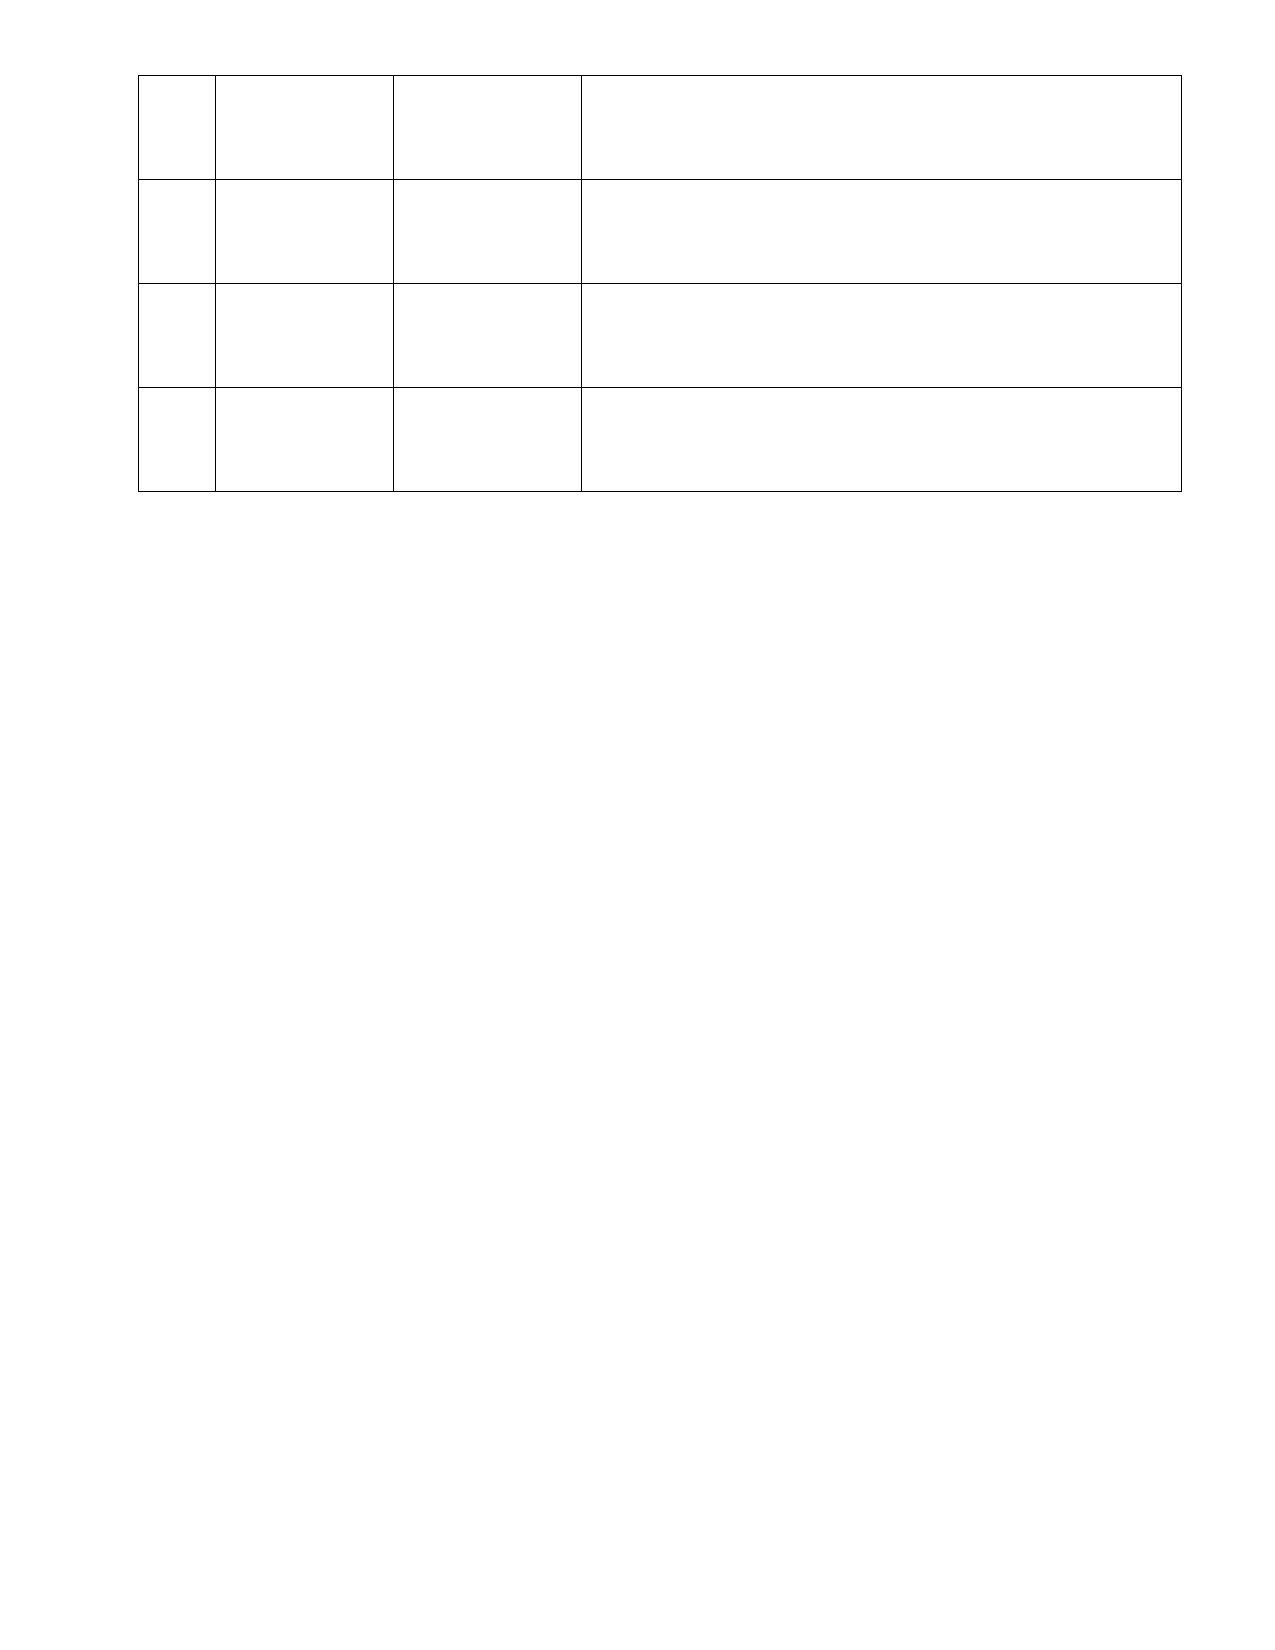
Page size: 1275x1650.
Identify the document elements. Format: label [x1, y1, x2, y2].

table_cell [216, 76, 393, 179]
table_cell [216, 180, 393, 283]
table_cell [582, 388, 1181, 491]
table_cell [394, 76, 581, 179]
table_cell [582, 284, 1181, 387]
table_cell [139, 388, 215, 491]
table_cell [139, 76, 215, 179]
table_cell [582, 76, 1181, 179]
table_cell [394, 388, 581, 491]
table_cell [394, 284, 581, 387]
table_cell [216, 388, 393, 491]
table_cell [582, 180, 1181, 283]
table_cell [216, 284, 393, 387]
table_cell [139, 284, 215, 387]
table_cell [394, 180, 581, 283]
table_cell [139, 180, 215, 283]
